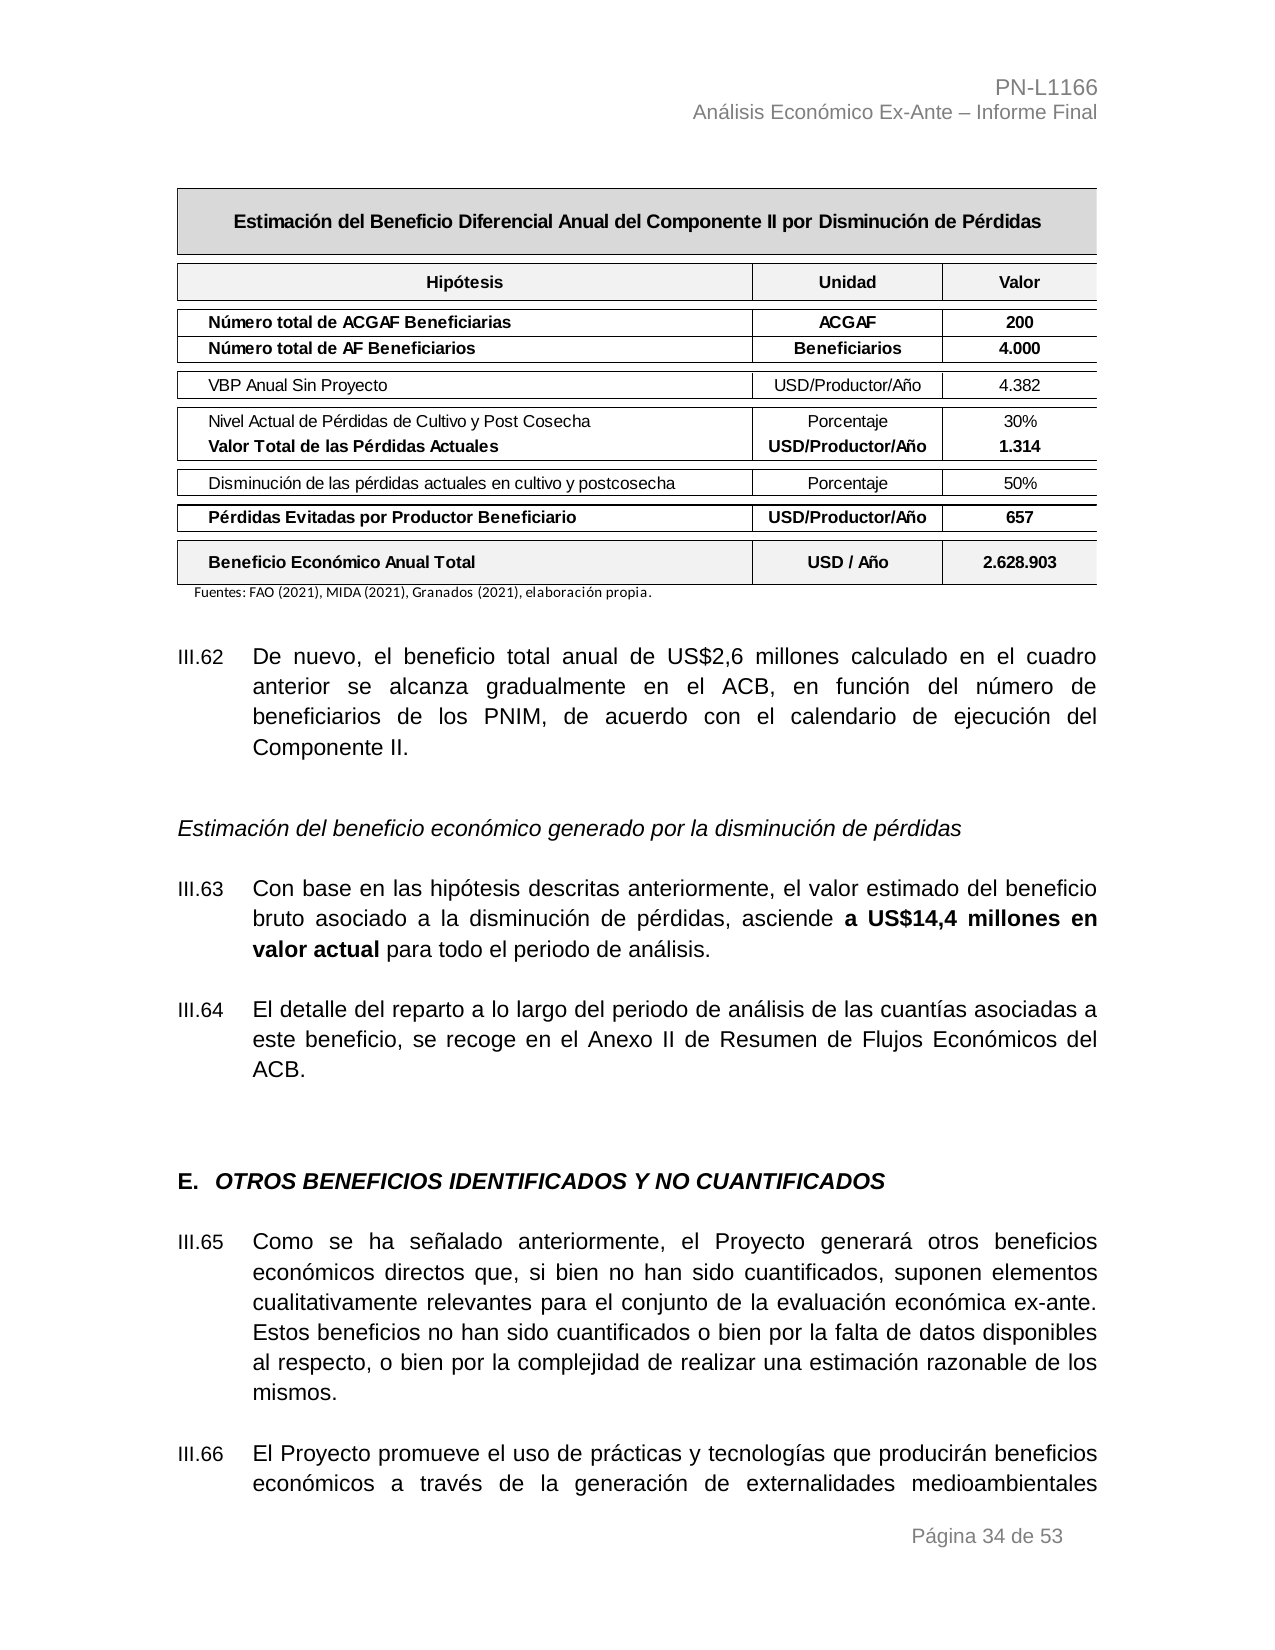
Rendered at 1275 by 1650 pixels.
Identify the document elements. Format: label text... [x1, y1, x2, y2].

list De nuevo, el beneficio total anual de US$2,6 millones calculado en el cuadro anterior se alcanza gradualmente en el ACB, en función del número de beneficiarios de los PNIM, de acuerdo con el calendario de ejecución del Componente II. [177, 643, 1098, 760]
list Con base en las hipótesis descritas anteriormente, el valor estimado del beneficio bruto asociado a la disminución de pérdidas, asciende a US$14,4 millones en valor actual para todo el periodo de análisis. [177, 875, 1098, 962]
subtitle Estimación del beneficio económico generado por la disminución de pérdidas [177, 815, 1098, 841]
list El detalle del reparto a lo largo del periodo de análisis de las cuantías asociadas a este beneficio, se recoge en el Anexo II de Resumen de Flujos Económicos del ACB. [177, 996, 1098, 1083]
list Como se ha señalado anteriormente, el Proyecto generará otros beneficios económicos directos que, si bien no han sido cuantificados, suponen elementos cualitativamente relevantes para el conjunto de la evaluación económica ex-ante. Estos beneficios no han sido cuantificados o bien por la falta de datos disponibles al respecto, o bien por la complejidad de realizar una estimación razonable de los mismos. [177, 1228, 1098, 1406]
subtitle OTROS BENEFICIOS IDENTIFICADOS Y NO CUANTIFICADOS [177, 1168, 1098, 1194]
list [177, 1440, 1098, 1496]
